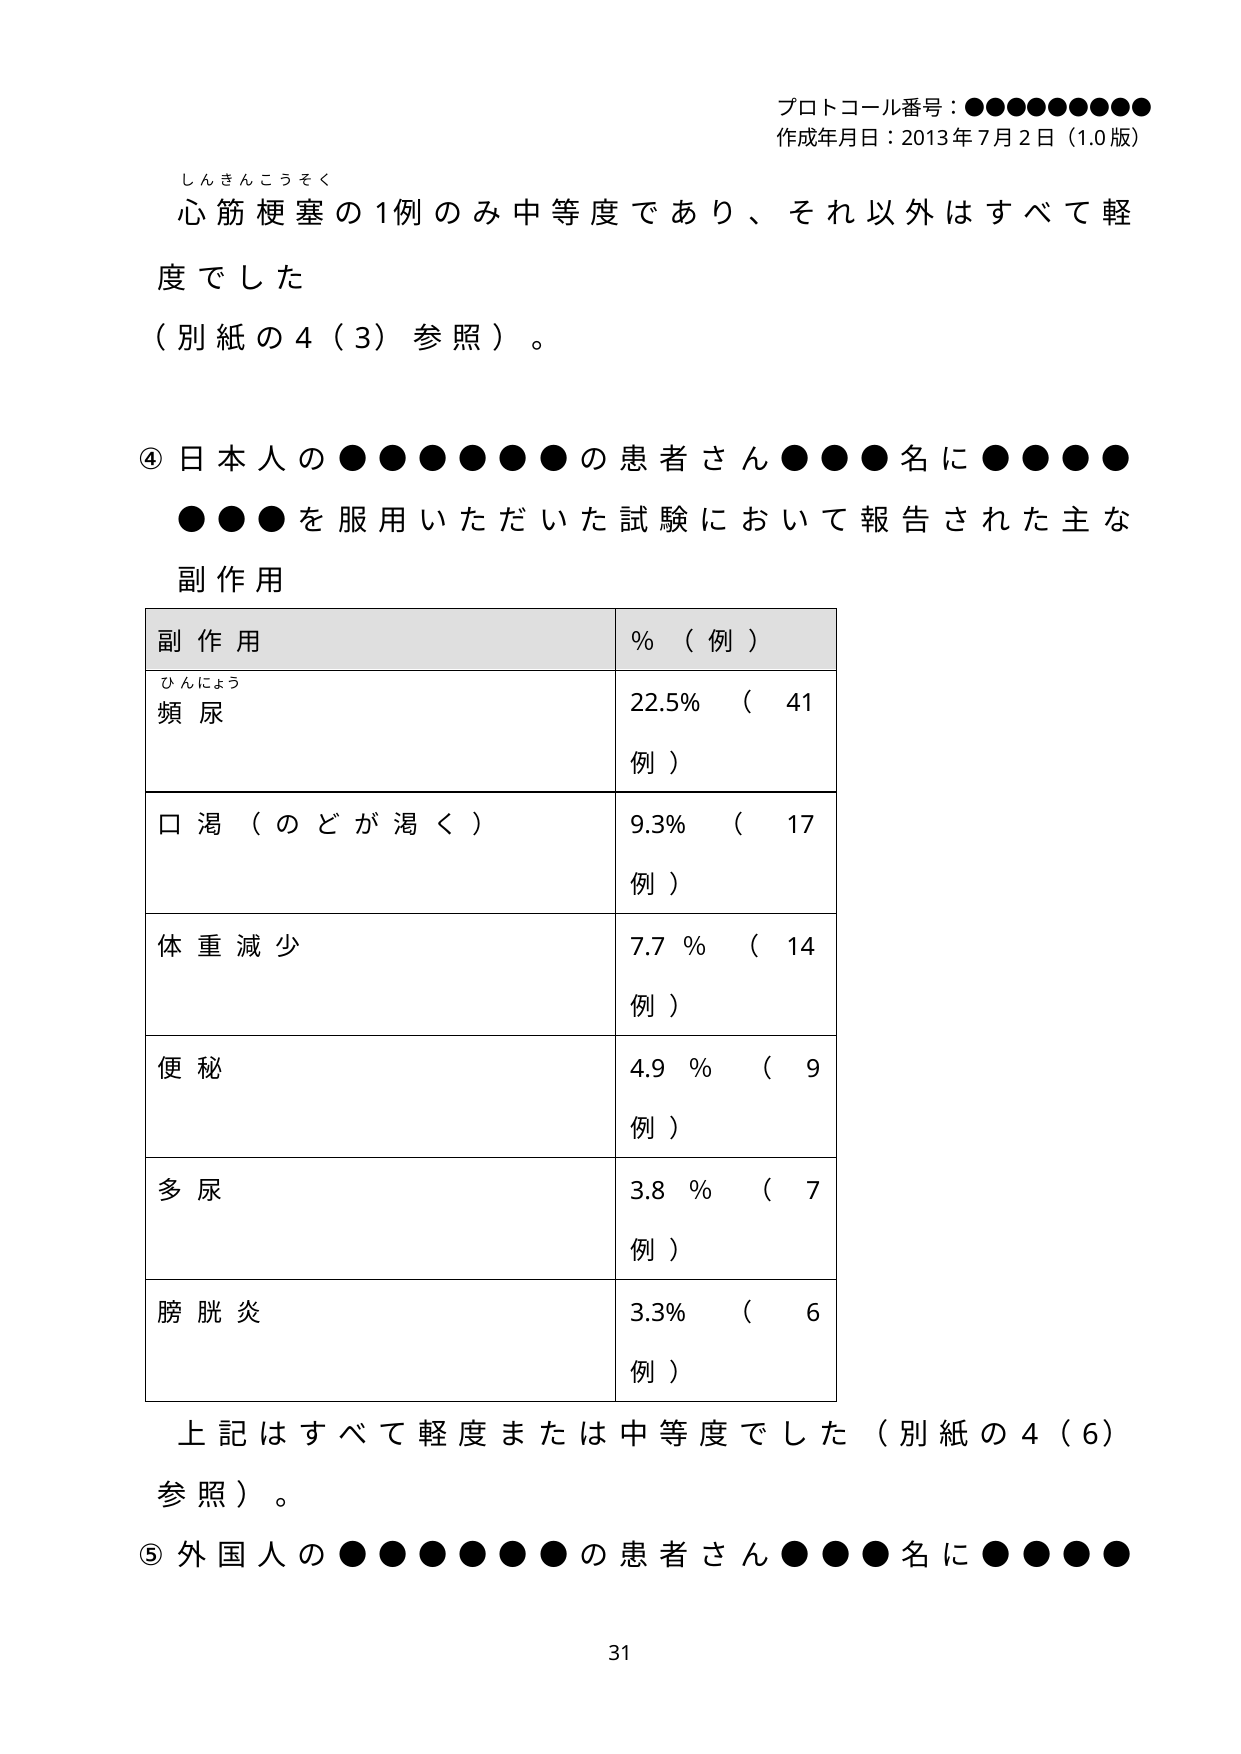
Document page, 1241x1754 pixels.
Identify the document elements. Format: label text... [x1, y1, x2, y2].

table_cell 便秘 [146, 1036, 615, 1157]
table_cell 9.3%（17例） [616, 793, 836, 913]
table_cell 7.7％（14例） [616, 914, 836, 1035]
table_cell 22.5%（41例） [616, 671, 836, 791]
table_cell [146, 671, 615, 791]
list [128, 1523, 1142, 1583]
text の1例のみ中等度であり、それ以外はすべて軽度でした [124, 155, 1142, 306]
table_cell 体重減少 [146, 914, 615, 1035]
table_header 副作用 [146, 609, 615, 669]
table_cell 3.8％（7例） [616, 1158, 836, 1279]
text 上記はすべて軽度または中等度でした（別紙の4（6）参照）。 [124, 1402, 1142, 1523]
table_cell 多尿 [146, 1158, 615, 1279]
table_cell 3.3%（6例） [616, 1280, 836, 1401]
table_cell 膀胱炎 [146, 1280, 615, 1401]
table_cell 4.9％（9例） [616, 1036, 836, 1157]
text （別紙の4（3）参照）。 [124, 306, 1142, 366]
list 日本人の●●●●●●の患者さん●●●名に●●●●●●●を服用いただいた試験において報告された主な副作用 [128, 427, 1142, 608]
table_header ％（例） [616, 609, 836, 669]
table_cell 口渇（のどが渇く） [146, 793, 615, 913]
